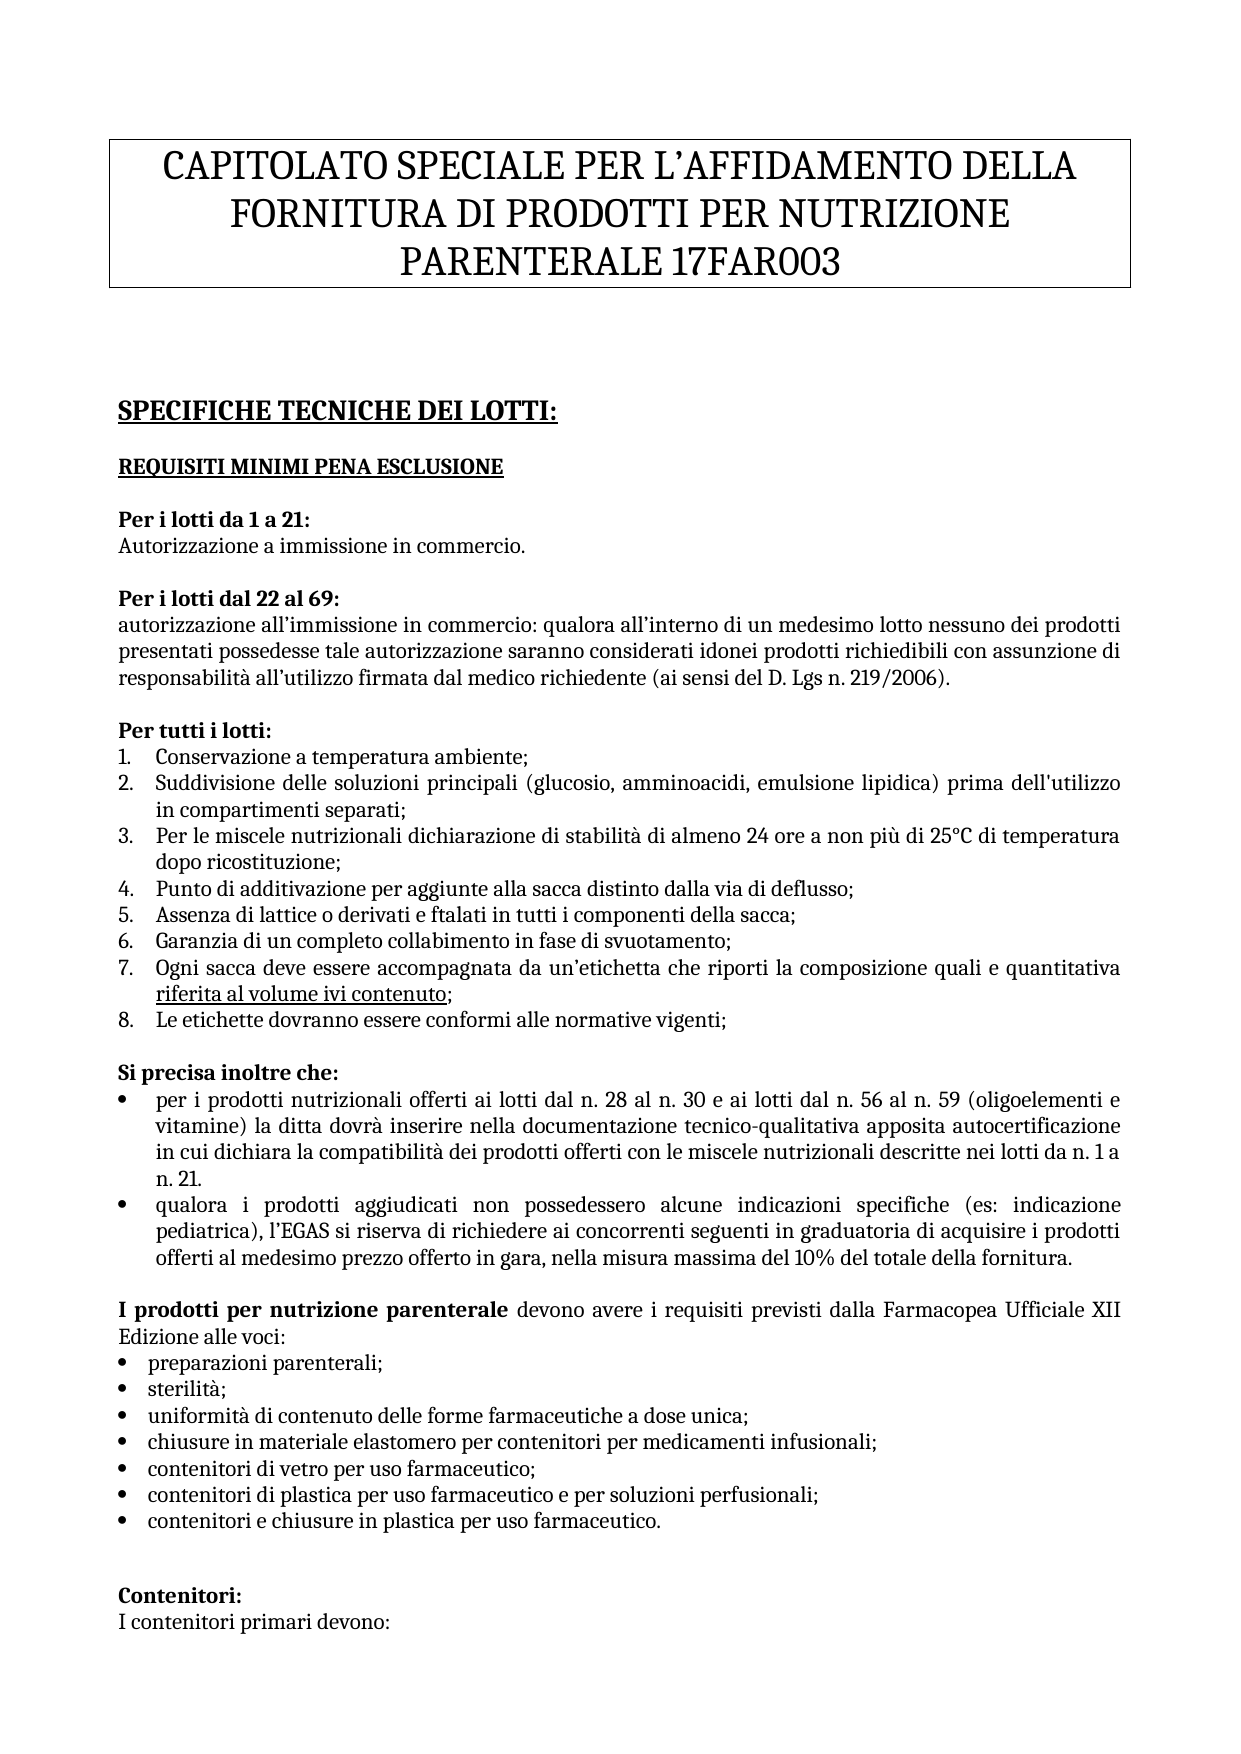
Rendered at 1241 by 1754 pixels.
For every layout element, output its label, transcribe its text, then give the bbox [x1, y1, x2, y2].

text Per tutti i lotti: [118, 717, 1122, 744]
text Si precisa inoltre che: [118, 1060, 1122, 1086]
list contenitori e chiusure in plastica per uso farmaceutico. [118, 1508, 1122, 1534]
list chiusure in materiale elastomero per contenitori per medicamenti infusionali; [118, 1429, 1122, 1455]
list sterilità; [118, 1376, 1122, 1403]
text SPECIFICHE TECNICHE DEI LOTTI: [118, 394, 1122, 427]
text autorizzazione all’immissione in commercio: qualora all’interno di un medesimo lotto nessuno dei prodotti presentati possedesse tale autorizzazione saranno considerati idonei prodotti richiedibili con assunzione di responsabilità all’utilizzo firmata dal medico richiedente (ai sensi del D. Lgs n. 219/2006). [118, 612, 1122, 691]
list Per le miscele nutrizionali dichiarazione di stabilità di almeno 24 ore a non più di 25°C di temperatura dopo ricostituzione; [118, 823, 1122, 876]
list uniformità di contenuto delle forme farmaceutiche a dose unica; [118, 1403, 1122, 1429]
text Per i lotti dal 22 al 69: [118, 586, 1122, 612]
list Punto di additivazione per aggiunte alla sacca distinto dalla via di deflusso; [118, 876, 1122, 902]
text Autorizzazione a immissione in commercio. [118, 533, 1122, 559]
list Assenza di lattice o derivati e ftalati in tutti i componenti della sacca; [118, 902, 1122, 928]
list contenitori di vetro per uso farmaceutico; [118, 1455, 1122, 1482]
list contenitori di plastica per uso farmaceutico e per soluzioni perfusionali; [118, 1482, 1122, 1508]
list Conservazione a temperatura ambiente; [118, 744, 1122, 770]
text REQUISITI MINIMI PENA ESCLUSIONE [118, 454, 1122, 480]
text I prodotti per nutrizione parenterale devono avere i requisiti previsti dalla Farmacopea Ufficiale XII Edizione alle voci: [118, 1297, 1122, 1350]
list Le etichette dovranno essere conformi alle normative vigenti; [118, 1007, 1122, 1034]
text CAPITOLATO SPECIALE PER L’AFFIDAMENTO DELLA FORNITURA DI PRODOTTI PER NUTRIZIONE PARENTERALE 17FAR003 [110, 140, 1130, 287]
list Garanzia di un completo collabimento in fase di svuotamento; [118, 928, 1122, 954]
list per i prodotti nutrizionali offerti ai lotti dal n. 28 al n. 30 e ai lotti dal n. 56 al n. 59 (oligoelementi e vitamine) la ditta dovrà inserire nella documentazione tecnico-qualitativa apposita autocertificazione in cui dichiara la compatibilità dei prodotti offerti con le miscele nutrizionali descritte nei lotti da n. 1 a n. 21. [118, 1086, 1122, 1192]
list qualora i prodotti aggiudicati non possedessero alcune indicazioni specifiche (es: indicazione pediatrica), l’EGAS si riserva di richiedere ai concorrenti seguenti in graduatoria di acquisire i prodotti offerti al medesimo prezzo offerto in gara, nella misura massima del 10% del totale della fornitura. [118, 1192, 1122, 1271]
list Suddivisione delle soluzioni principali (glucosio, amminoacidi, emulsione lipidica) prima dell'utilizzo in compartimenti separati; [118, 770, 1122, 823]
list Ogni sacca deve essere accompagnata da un’etichetta che riporti la composizione quali e quantitativa riferita al volume ivi contenuto; [118, 954, 1122, 1007]
text Contenitori: [118, 1582, 1122, 1609]
list preparazioni parenterali; [118, 1350, 1122, 1376]
text Per i lotti da 1 a 21: [118, 507, 1122, 533]
text I contenitori primari devono: [118, 1609, 1122, 1635]
